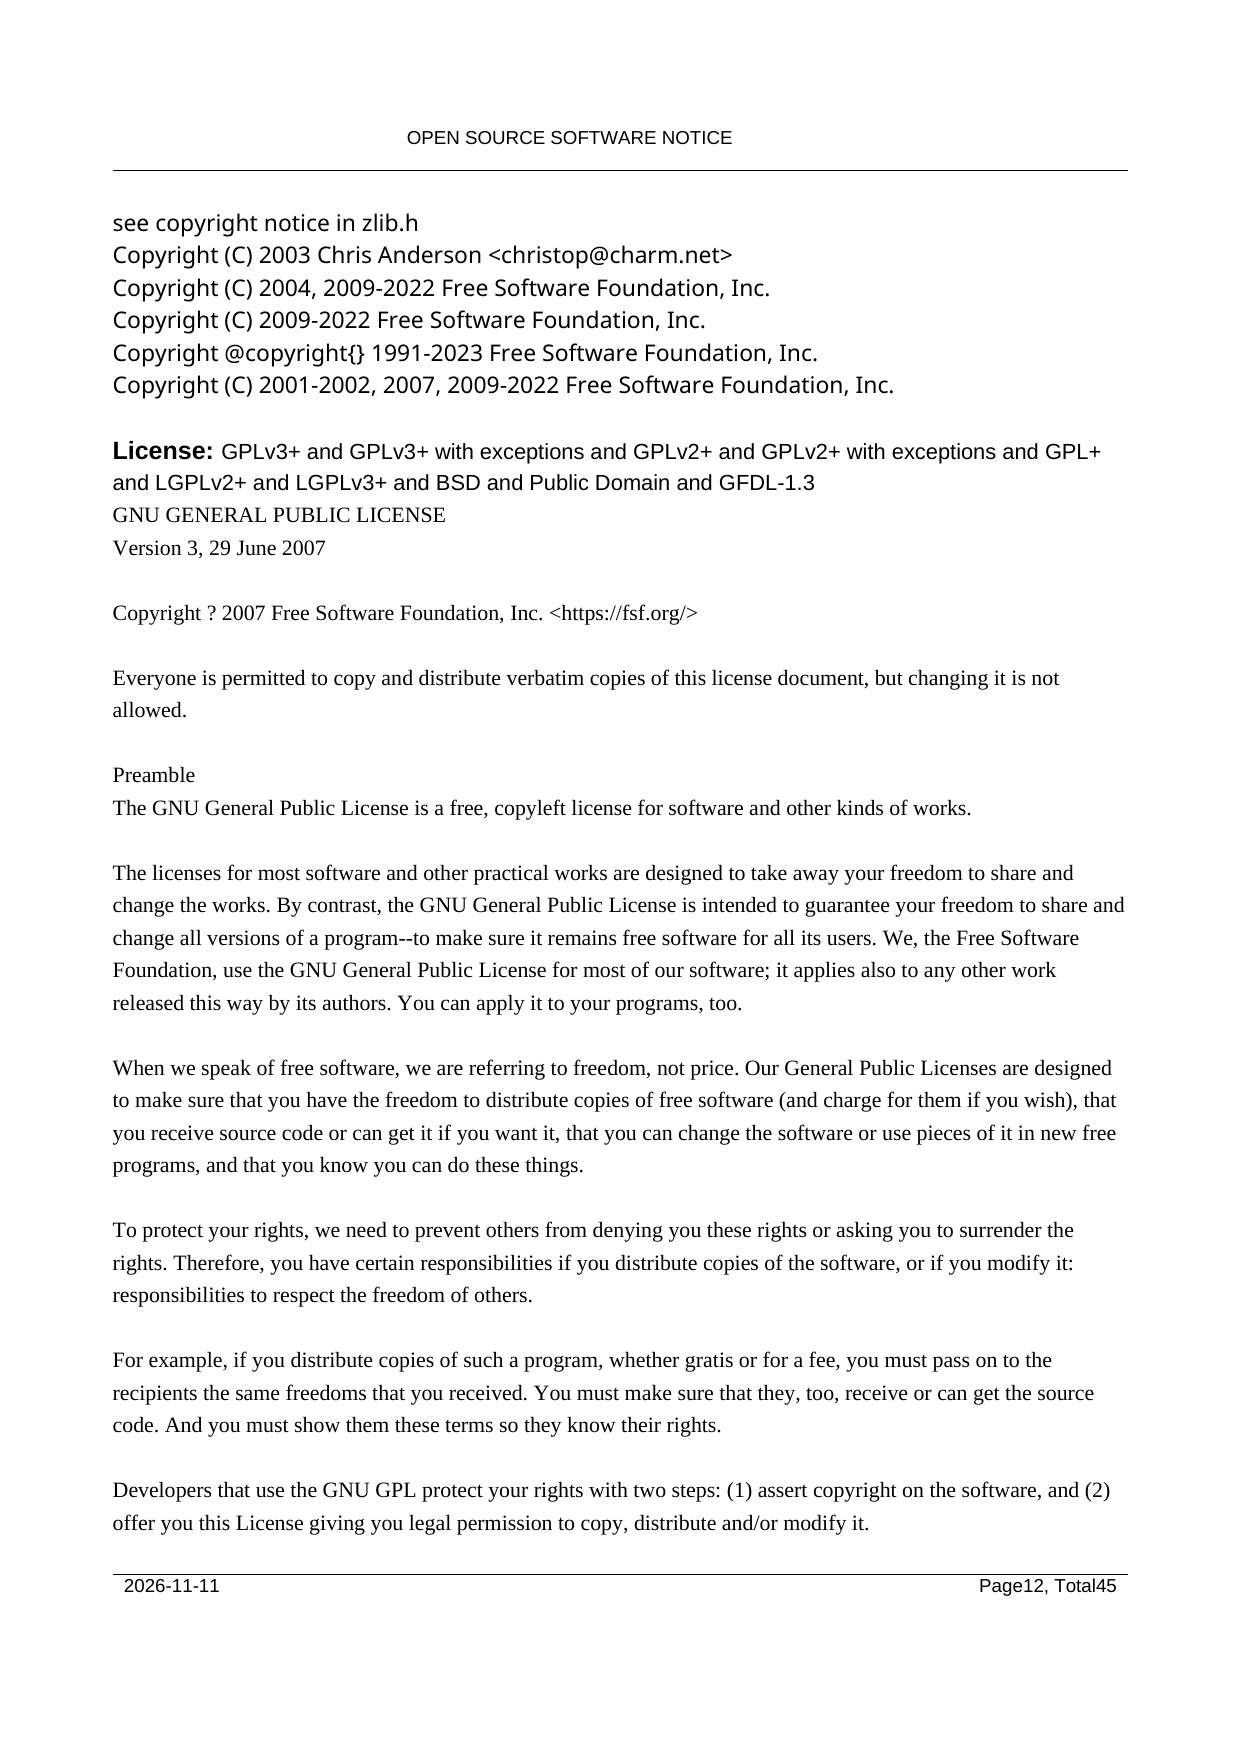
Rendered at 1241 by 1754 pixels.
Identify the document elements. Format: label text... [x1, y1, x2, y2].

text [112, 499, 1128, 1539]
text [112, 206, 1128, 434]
text License: GPLv3+ and GPLv3+ with exceptions and GPLv2+ and GPLv2+ with exceptions and GPL+ and LGPLv2+ and LGPLv3+ and BSD and Public Domain and GFDL-1.3 [112, 434, 1128, 499]
